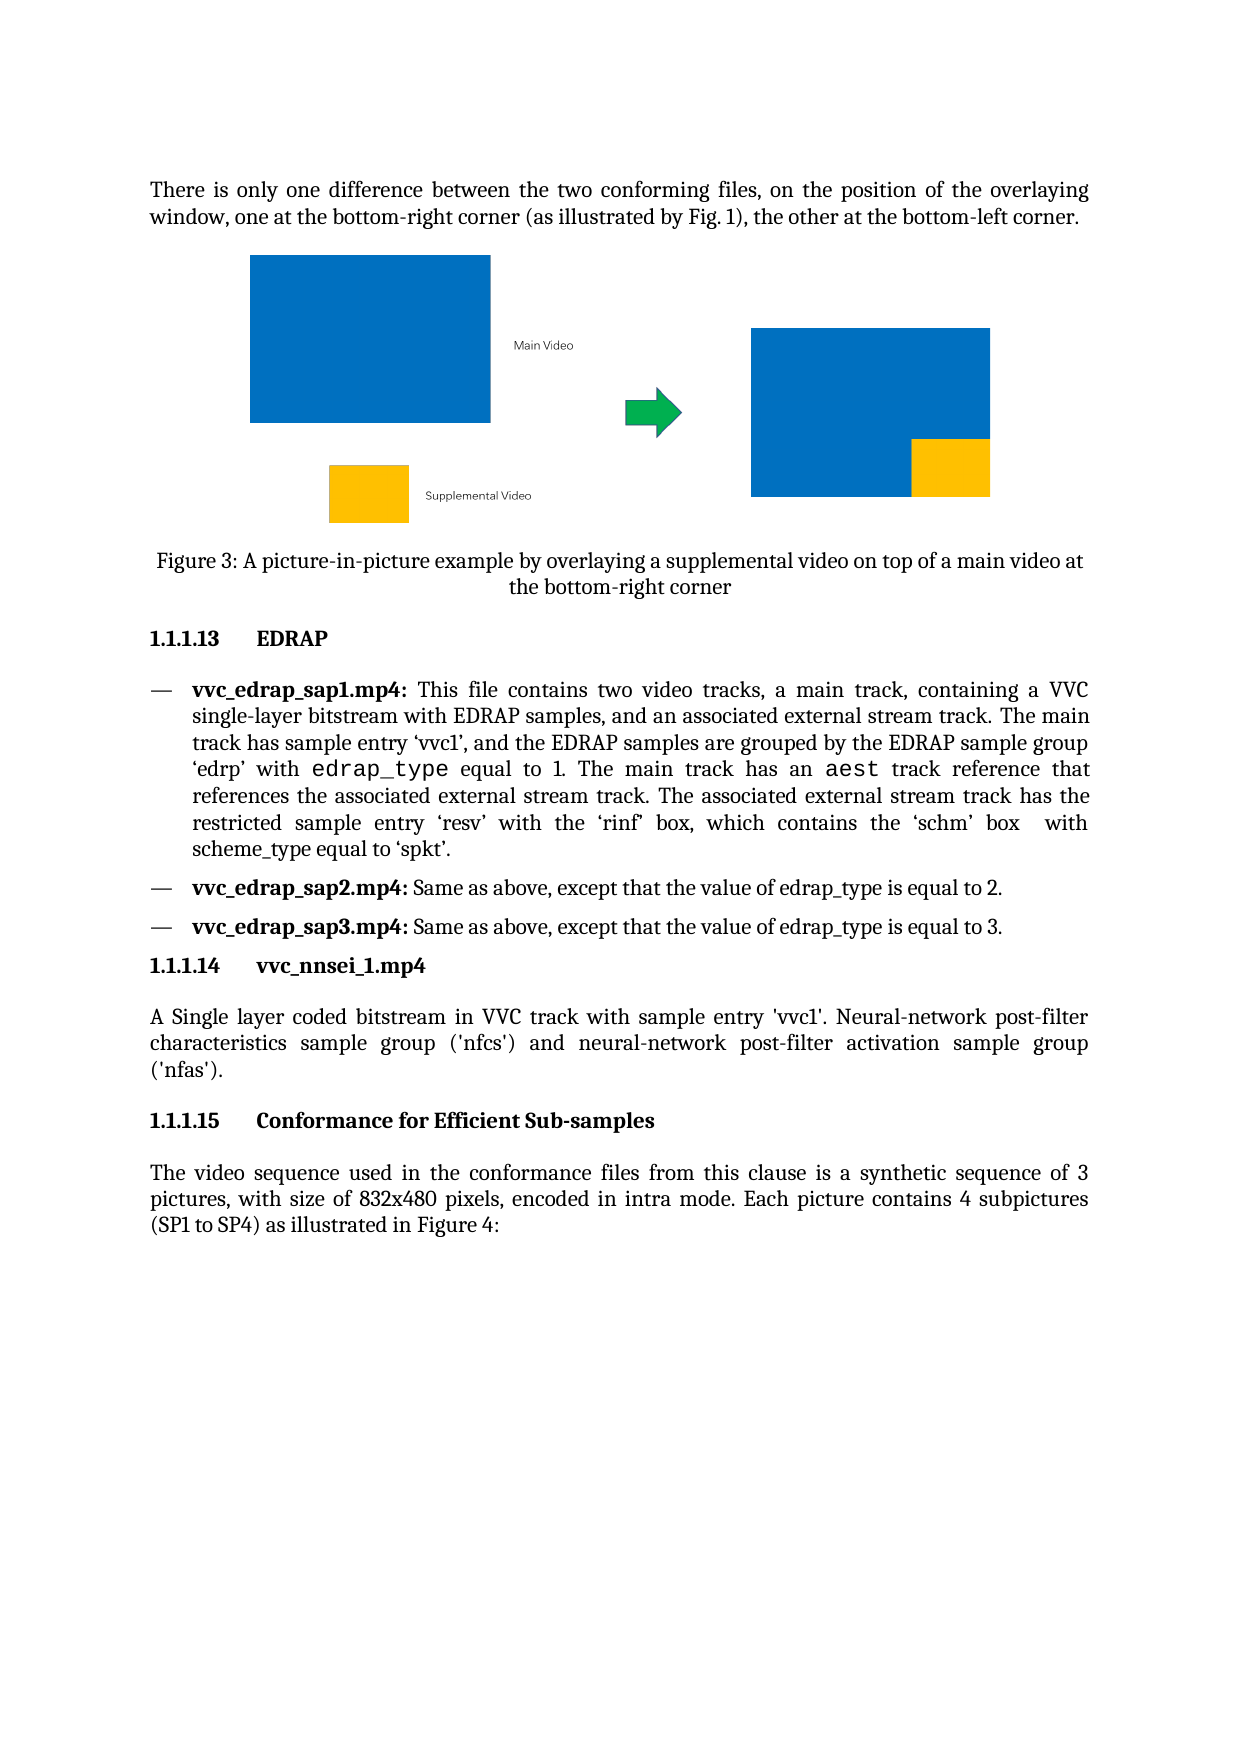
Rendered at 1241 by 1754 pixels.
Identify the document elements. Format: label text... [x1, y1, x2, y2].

text Figure 3: A picture-in-picture example by overlaying a supplemental video on top of a main video at the bottom-right corner [150, 548, 1090, 600]
text — vvc_edrap_sap2.mp4: Same as above, except that the value of edrap_type is equal to 2. [150, 875, 1090, 901]
text — vvc_edrap_sap3.mp4: Same as above, except that the value of edrap_type is equal to 3. [150, 914, 1090, 940]
text — vvc_edrap_sap1.mp4: This file contains two video tracks, a main track, containing a VVC single-layer bitstream with EDRAP samples, and an associated external stream track. The main track has sample entry ‘vvc1’, and the EDRAP samples are grouped by the EDRAP sample group ‘edrp’ with edrap_type equal to 1. The main track has an aest track reference that references the associated external stream track. The associated external stream track has the restricted sample entry ‘resv’ with the ‘rinf’ box, which contains the ‘schm’ box with scheme_type equal to ‘spkt’. [150, 677, 1090, 862]
subtitle EDRAP [150, 625, 1090, 652]
subtitle vvc_nnsei_1.mp4 [150, 952, 1090, 979]
text A Single layer coded bitstream in VVC track with sample entry 'vvc1'. Neural-network post-filter characteristics sample group ('nfcs') and neural-network post-filter activation sample group ('nfas'). [150, 1004, 1090, 1083]
subtitle Conformance for Efficient Sub-samples [150, 1108, 1090, 1134]
picture [250, 255, 991, 523]
text The video sequence used in the conformance files from this clause is a synthetic sequence of 3 pictures, with size of 832x480 pixels, encoded in intra mode. Each picture contains 4 subpictures (SP1 to SP4) as illustrated in Figure 4: [150, 1159, 1090, 1238]
text There is only one difference between the two conforming files, on the position of the overlaying window, one at the bottom-right corner (as illustrated by Fig. 1), the other at the bottom-left corner. [150, 177, 1090, 230]
